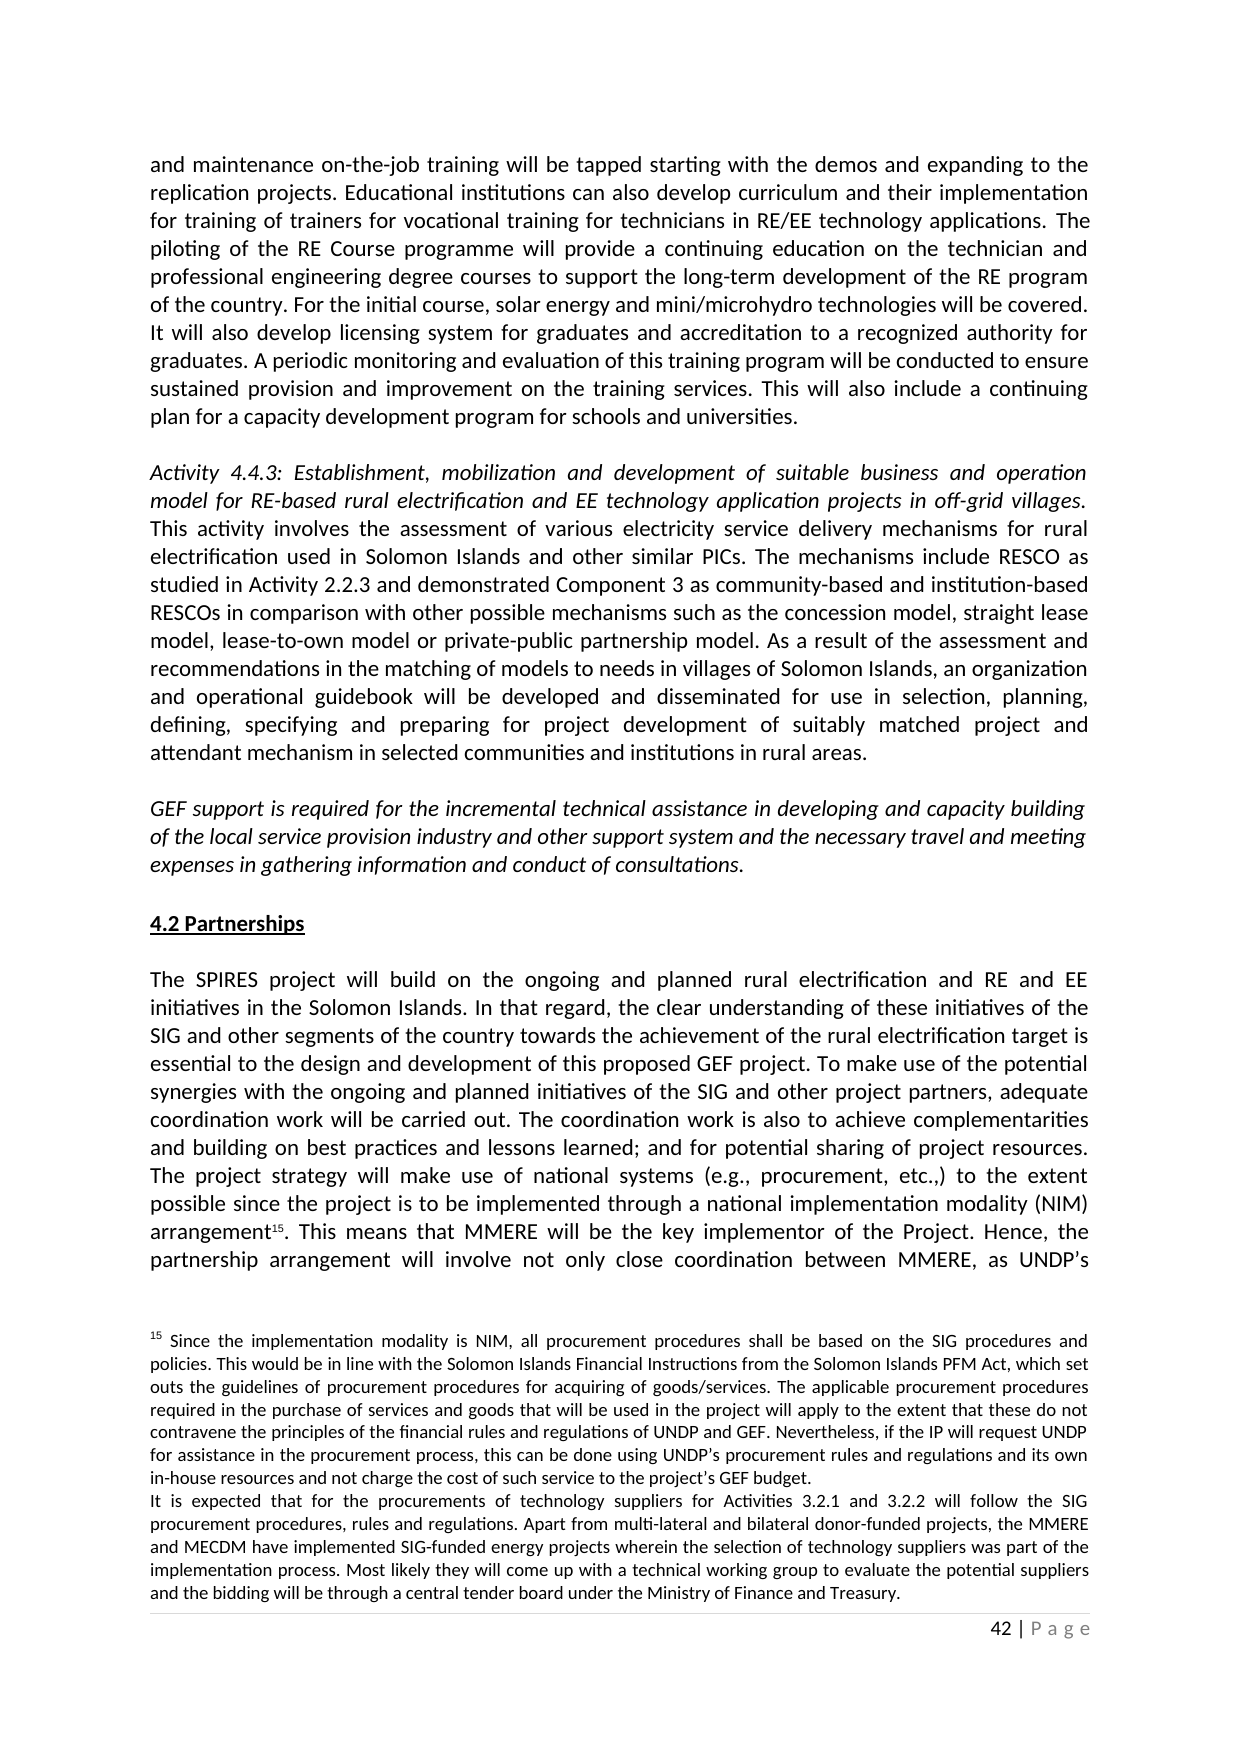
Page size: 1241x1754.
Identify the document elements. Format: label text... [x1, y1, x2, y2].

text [150, 150, 1090, 430]
text 4.2 Partnerships [112, 909, 1090, 937]
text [150, 965, 1090, 1273]
text Activity 4.4.3: Establishment, mobilization and development of suitable business and operation model for RE-based rural electrification and EE technology application projects in off-grid villages. This activity involves the assessment of various electricity service delivery mechanisms for rural electrification used in Solomon Islands and other similar PICs. The mechanisms include RESCO as studied in Activity 2.2.3 and demonstrated Component 3 as community-based and institution-based RESCOs in comparison with other possible mechanisms such as the concession model, straight lease model, lease-to-own model or private-public partnership model. As a result of the assessment and recommendations in the matching of models to needs in villages of Solomon Islands, an organization and operational guidebook will be developed and disseminated for use in selection, planning, defining, specifying and preparing for project development of suitably matched project and attendant mechanism in selected communities and institutions in rural areas. [150, 458, 1090, 766]
text GEF support is required for the incremental technical assistance in developing and capacity building of the local service provision industry and other support system and the necessary travel and meeting expenses in gathering information and conduct of consultations. [150, 794, 1090, 878]
